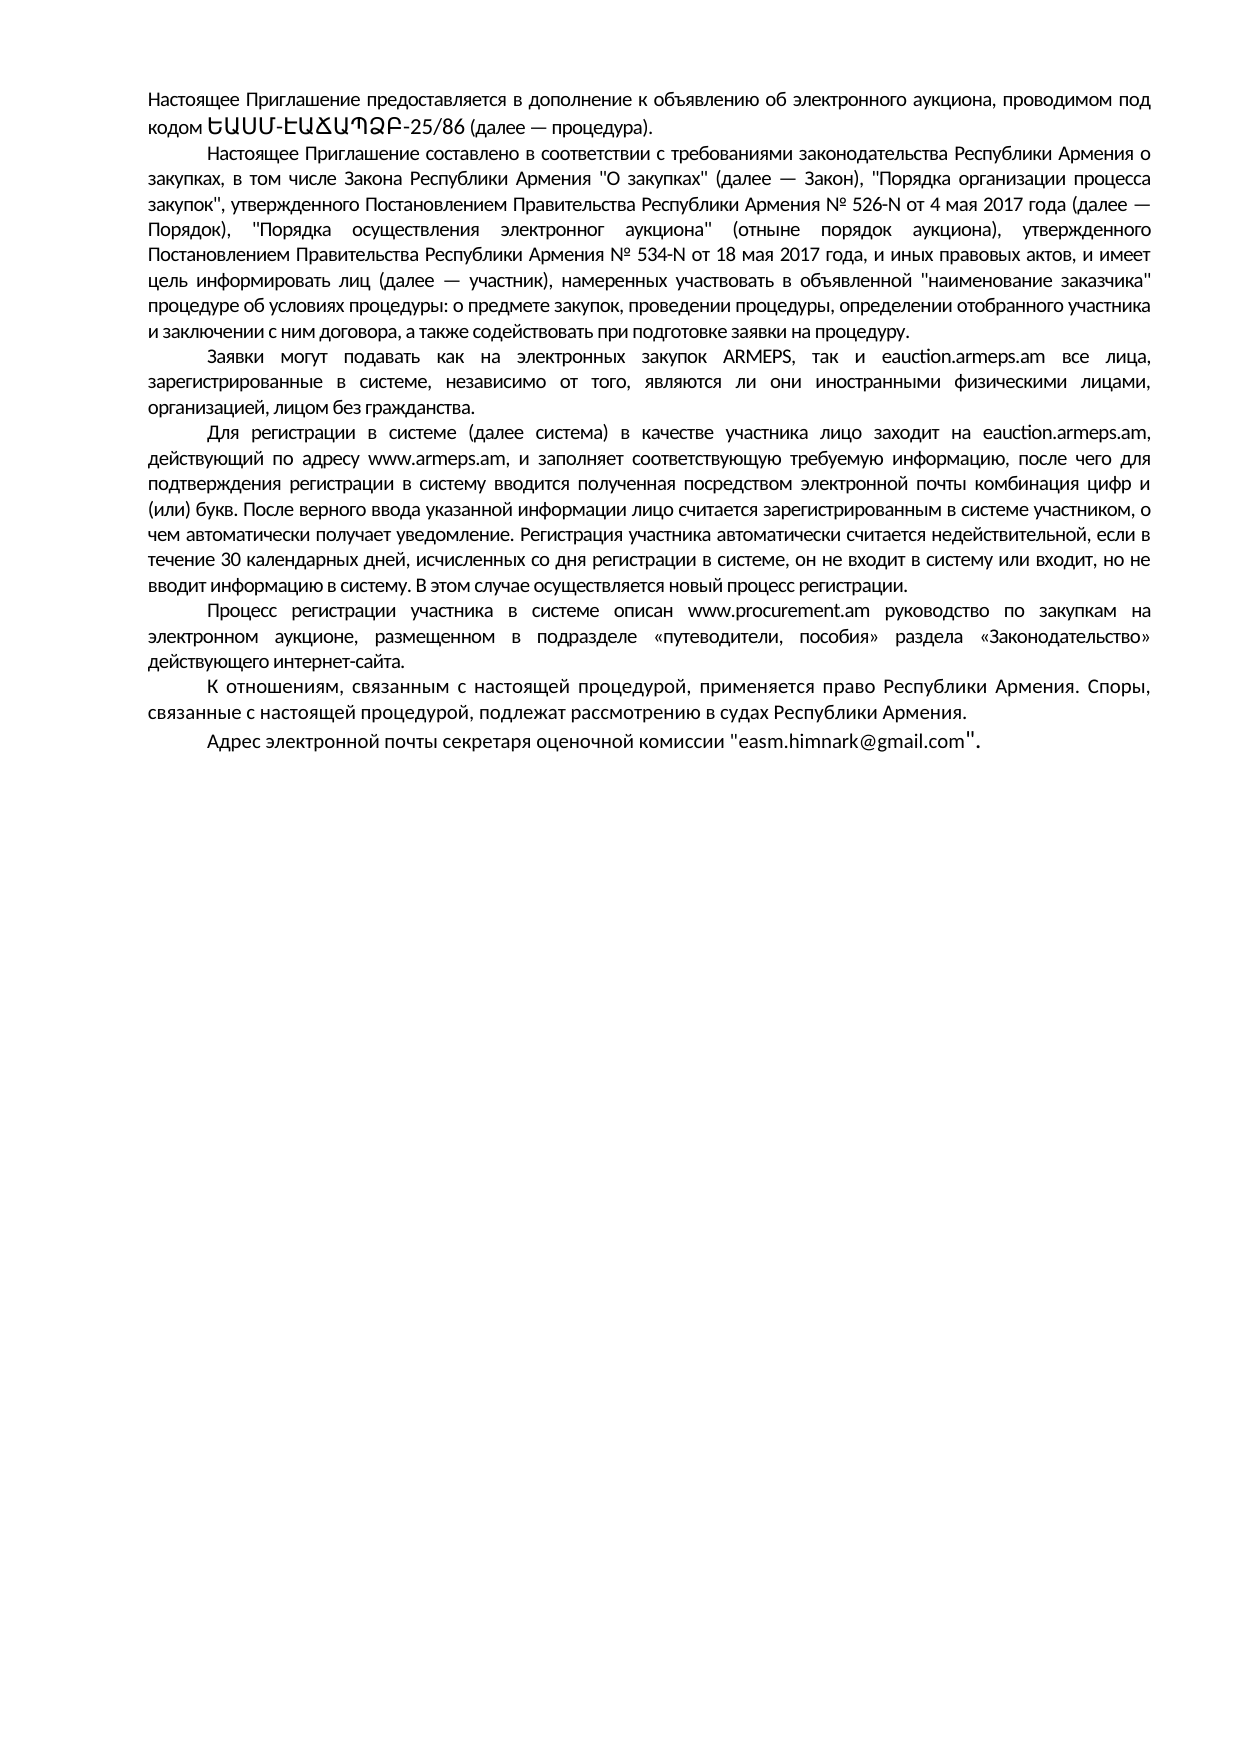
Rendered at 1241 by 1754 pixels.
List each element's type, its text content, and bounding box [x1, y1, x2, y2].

text Процесс регистрации участника в системе описан www.procurement.am руководство по закупкам на электронном аукционе, размещенном в подразделе «путеводители, пособия» раздела «Законодательство» действующего интернет-сайта. [148, 597, 1152, 674]
text Адрес электронной почты секретаря оценочной комиссии "easm.himnark@gmail.com". [148, 724, 1152, 755]
text Заявки могут подавать как на электронных закупок ARMEPS, так и eauction.armeps.am все лица, зарегистрированные в системе, независимо от того, являются ли они иностранными физическими лицами, организацией, лицом без гражданства. [148, 343, 1152, 419]
text К отношениям, связанным с настоящей процедурой, применяется право Республики Армения. Споры, связанные с настоящей процедурой, подлежат рассмотрению в судах Республики Армения. [148, 674, 1152, 724]
text Настоящее Приглашение составлено в соответствии с требованиями законодательства Республики Армения о закупках, в том числе Закона Республики Армения "О закупках" (далее — Закон), "Порядка организации процесса закупок", утвержденного Постановлением Правительства Республики Армения № 526-N от 4 мая 2017 года (далее — Порядок), "Порядка осуществления электронног аукциона" (отныне порядок аукциона), утвержденного Постановлением Правительства Республики Армения № 534-N от 18 мая 2017 года, и иных правовых актов, и имеет цель информировать лиц (далее — участник), намеренных участвовать в объявленной "наименование заказчика" процедуре об условиях процедуры: о предмете закупок, проведении процедуры, определении отобранного участника и заключении с ним договора, а также содействовать при подготовке заявки на процедуру. [148, 140, 1152, 343]
text Для регистрации в системе (далее система) в качестве участника лицо заходит на eauction.armeps.am, действующий по адресу www.armeps.am, и заполняет соответствующую требуемую информацию, после чего для подтверждения регистрации в систему вводится полученная посредством электронной почты комбинация цифр и (или) букв. После верного ввода указанной информации лицо считается зарегистрированным в системе участником, о чем автоматически получает уведомление. Регистрация участника автоматически считается недействительной, если в течение 30 календарных дней, исчисленных со дня регистрации в системе, он не входит в систему или входит, но не вводит информацию в систему. В этом случае осуществляется новый процесс регистрации. [148, 419, 1152, 597]
text Настоящее Приглашение предоставляется в дополнение к объявлению об электронного аукциона, проводимом под кодом ԵԱՍՄ-ԷԱՃԱՊՁԲ-25/86 (далее — процедура). [148, 86, 1152, 140]
